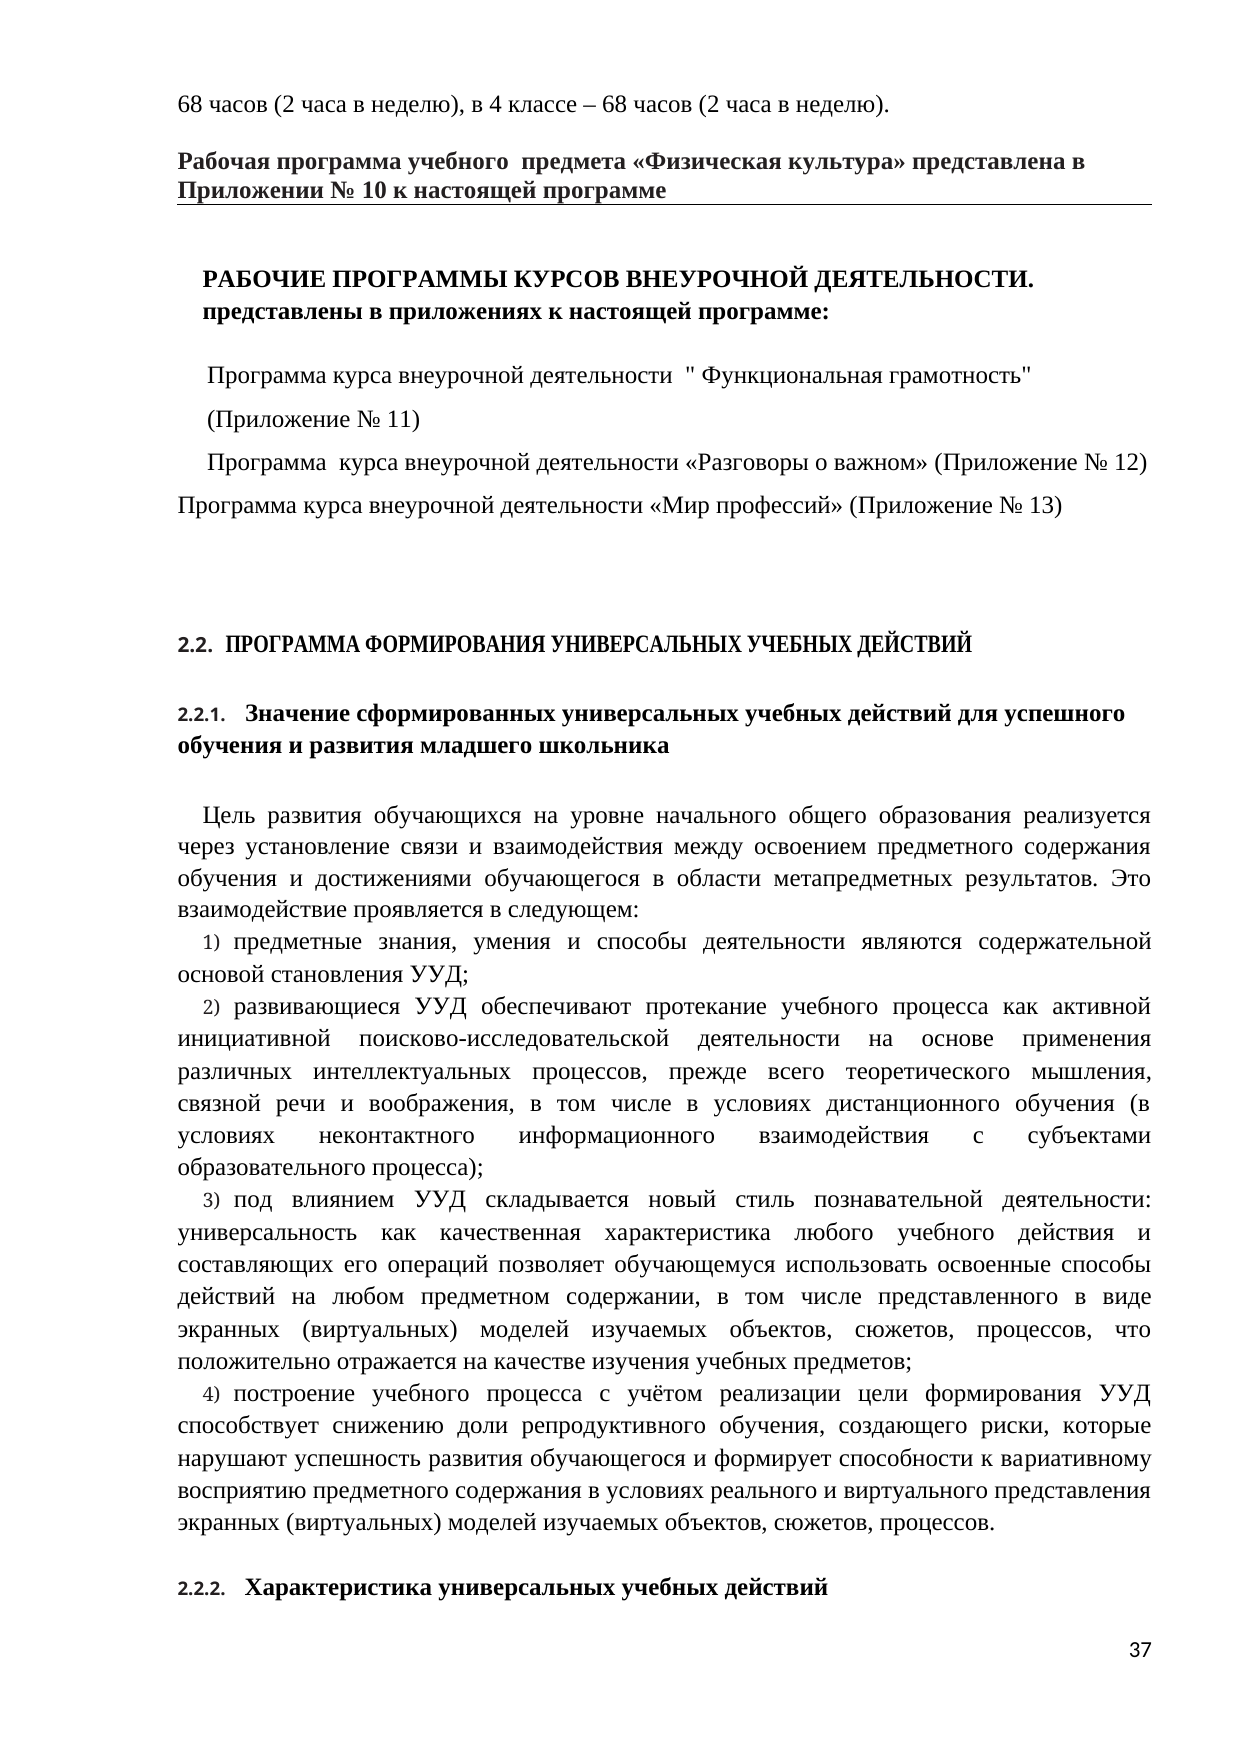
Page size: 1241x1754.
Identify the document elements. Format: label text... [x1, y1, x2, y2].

text Рабочая программа учебного предмета «Физическая культура» представлена в Приложении № 10 к настоящей программе [177, 146, 1152, 204]
list под влиянием УУД складывается новый стиль познавательной деятельности: универсальность как качественная характеристика любого учебного действия и составляющих его операций позволяет обучающемуся использовать освоенные способы действий на любом предметном содержании, в том числе представленного в виде экранных (виртуальных) моделей изучаемых объектов, сюжетов, процессов, что положительно отражается на качестве изучения учебных предметов; [177, 1184, 1152, 1374]
list построение учебного процесса с учётом реализации цели формирования УУД способствует снижению доли репродуктивного обучения, создающего риски, которые нарушают успешность развития обучающегося и формирует способности к вариативному восприятию предметного содержания в условиях реального и виртуального представления экранных (виртуальных) моделей изучаемых объектов, сюжетов, процессов. [177, 1378, 1152, 1536]
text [177, 89, 1152, 117]
text Программа курса внеурочной деятельности «Разговоры о важном» (Приложение № 12) [207, 447, 1152, 476]
list развивающиеся УУД обеспечивают протекание учебного процесса как активной инициативной поисково-исследовательской деятельности на основе применения различных интеллектуальных процессов, прежде всего теоретического мышления, связной речи и воображения, в том числе в условиях дистанционного обучения (в условиях неконтактного информационного взаимодействия с субъектами образовательного процесса); [177, 991, 1152, 1181]
text представлены в приложениях к настоящей программе: [177, 296, 1152, 325]
list ПРОГРАММА ФОРМИРОВАНИЯ УНИВЕРСАЛЬНЫХ УЧЕБНЫХ ДЕЙСТВИЙ [177, 629, 1152, 658]
text Программа курса внеурочной деятельности " Функциональная грамотность" (Приложение № 11) [207, 361, 1152, 432]
text РАБОЧИЕ ПРОГРАММЫ КУРСОВ ВНЕУРОЧНОЙ ДЕЯТЕЛЬНОСТИ. [177, 264, 1152, 293]
list Характеристика универсальных учебных действий [177, 1572, 1152, 1600]
list Значение сформированных универсальных учебных действий для успешного обучения и развития младшего школьника [177, 698, 1152, 759]
text Программа курса внеурочной деятельности «Мир профессий» (Приложение № 13) [177, 490, 1152, 519]
text Цель развития обучающихся на уровне начального общего образования реализуется через установление связи и взаимодействия между освоением предметного содержания обучения и достижениями обучающегося в области метапредметных результатов. Это взаимодействие проявляется в следующем: [177, 800, 1152, 923]
list предметные знания, умения и способы деятельности являются содержательной основой становления УУД; [177, 926, 1152, 987]
